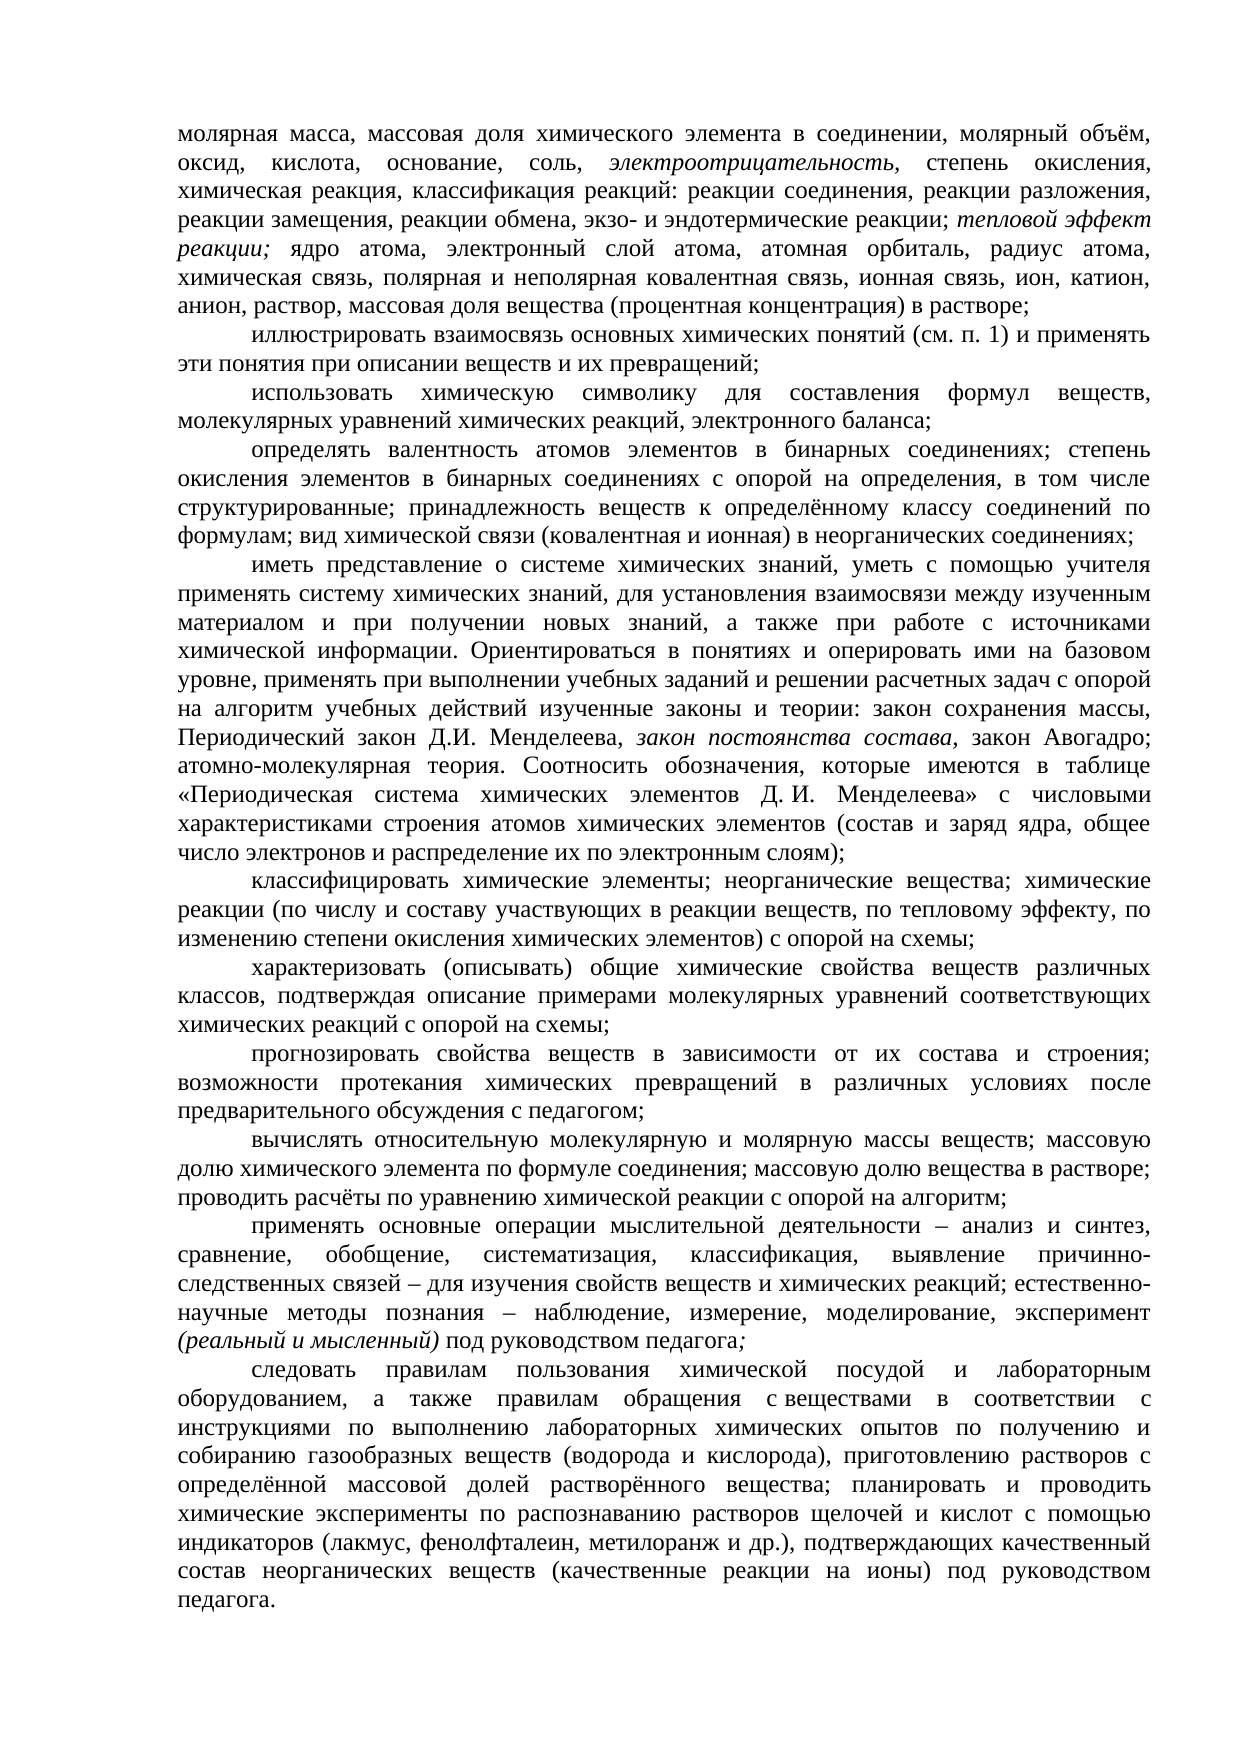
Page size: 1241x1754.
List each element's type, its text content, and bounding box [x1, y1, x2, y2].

text следовать правилам пользования химической посудой и лабораторным оборудованием, а также правилам обращения с веществами в соответствии с инструкциями по выполнению лабораторных химических опытов по получению и собиранию газообразных веществ (водорода и кислорода), приготовлению растворов с определённой массовой долей растворённого вещества; планировать и проводить химические эксперименты по распознаванию растворов щелочей и кислот с помощью индикаторов (лакмус, фенолфталеин, метилоранж и др.), подтверждающих качественный состав неорганических веществ (качественные реакции на ионы) под руководством педагога. [177, 1354, 1152, 1613]
text иметь представление о системе химических знаний, уметь с помощью учителя применять систему химических знаний, для установления взаимосвязи между изученным материалом и при получении новых знаний, а также при работе с источниками химической информации. Ориентироваться в понятиях и оперировать ими на базовом уровне, применять при выполнении учебных заданий и решении расчетных задач с опорой на алгоритм учебных действий изученные законы и теории: закон сохранения массы, Периодический закон Д.И. Менделеева, закон постоянства состава, закон Авогадро; атомно-молекулярная теория. Соотносить обозначения, которые имеются в таблице «Периодическая система химических элементов Д. И. Менделеева» с числовыми характеристиками строения атомов химических элементов (состав и заряд ядра, общее число электронов и распределение их по электронным слоям); [177, 549, 1152, 866]
text определять валентность атомов элементов в бинарных соединениях; степень окисления элементов в бинарных соединениях с опорой на определения, в том числе структурированные; принадлежность веществ к определённому классу соединений по формулам; вид химической связи (ковалентная и ионная) в неорганических соединениях; [177, 434, 1152, 549]
text использовать химическую символику для составления формул веществ, молекулярных уравнений химических реакций, электронного баланса; [177, 377, 1152, 434]
text иллюстрировать взаимосвязь основных химических понятий (см. п. 1) и применять эти понятия при описании веществ и их превращений; [177, 319, 1152, 377]
text применять основные операции мыслительной деятельности – анализ и синтез, сравнение, обобщение, систематизация, классификация, выявление причинно-следственных связей – для изучения свойств веществ и химических реакций; естественно-научные методы познания – наблюдение, измерение, моделирование, эксперимент (реальный и мысленный) под руководством педагога; [177, 1211, 1152, 1354]
text вычислять относительную молекулярную и молярную массы веществ; массовую долю химического элемента по формуле соединения; массовую долю вещества в растворе; проводить расчёты по уравнению химической реакции с опорой на алгоритм; [177, 1124, 1152, 1211]
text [177, 118, 1152, 319]
text прогнозировать свойства веществ в зависимости от их состава и строения; возможности протекания химических превращений в различных условиях после предварительного обсуждения с педагогом; [177, 1038, 1152, 1124]
text классифицировать химические элементы; неорганические вещества; химические реакции (по числу и составу участвующих в реакции веществ, по тепловому эффекту, по изменению степени окисления химических элементов) с опорой на схемы; [177, 866, 1152, 952]
text характеризовать (описывать) общие химические свойства веществ различных классов, подтверждая описание примерами молекулярных уравнений соответствующих химических реакций с опорой на схемы; [177, 952, 1152, 1038]
